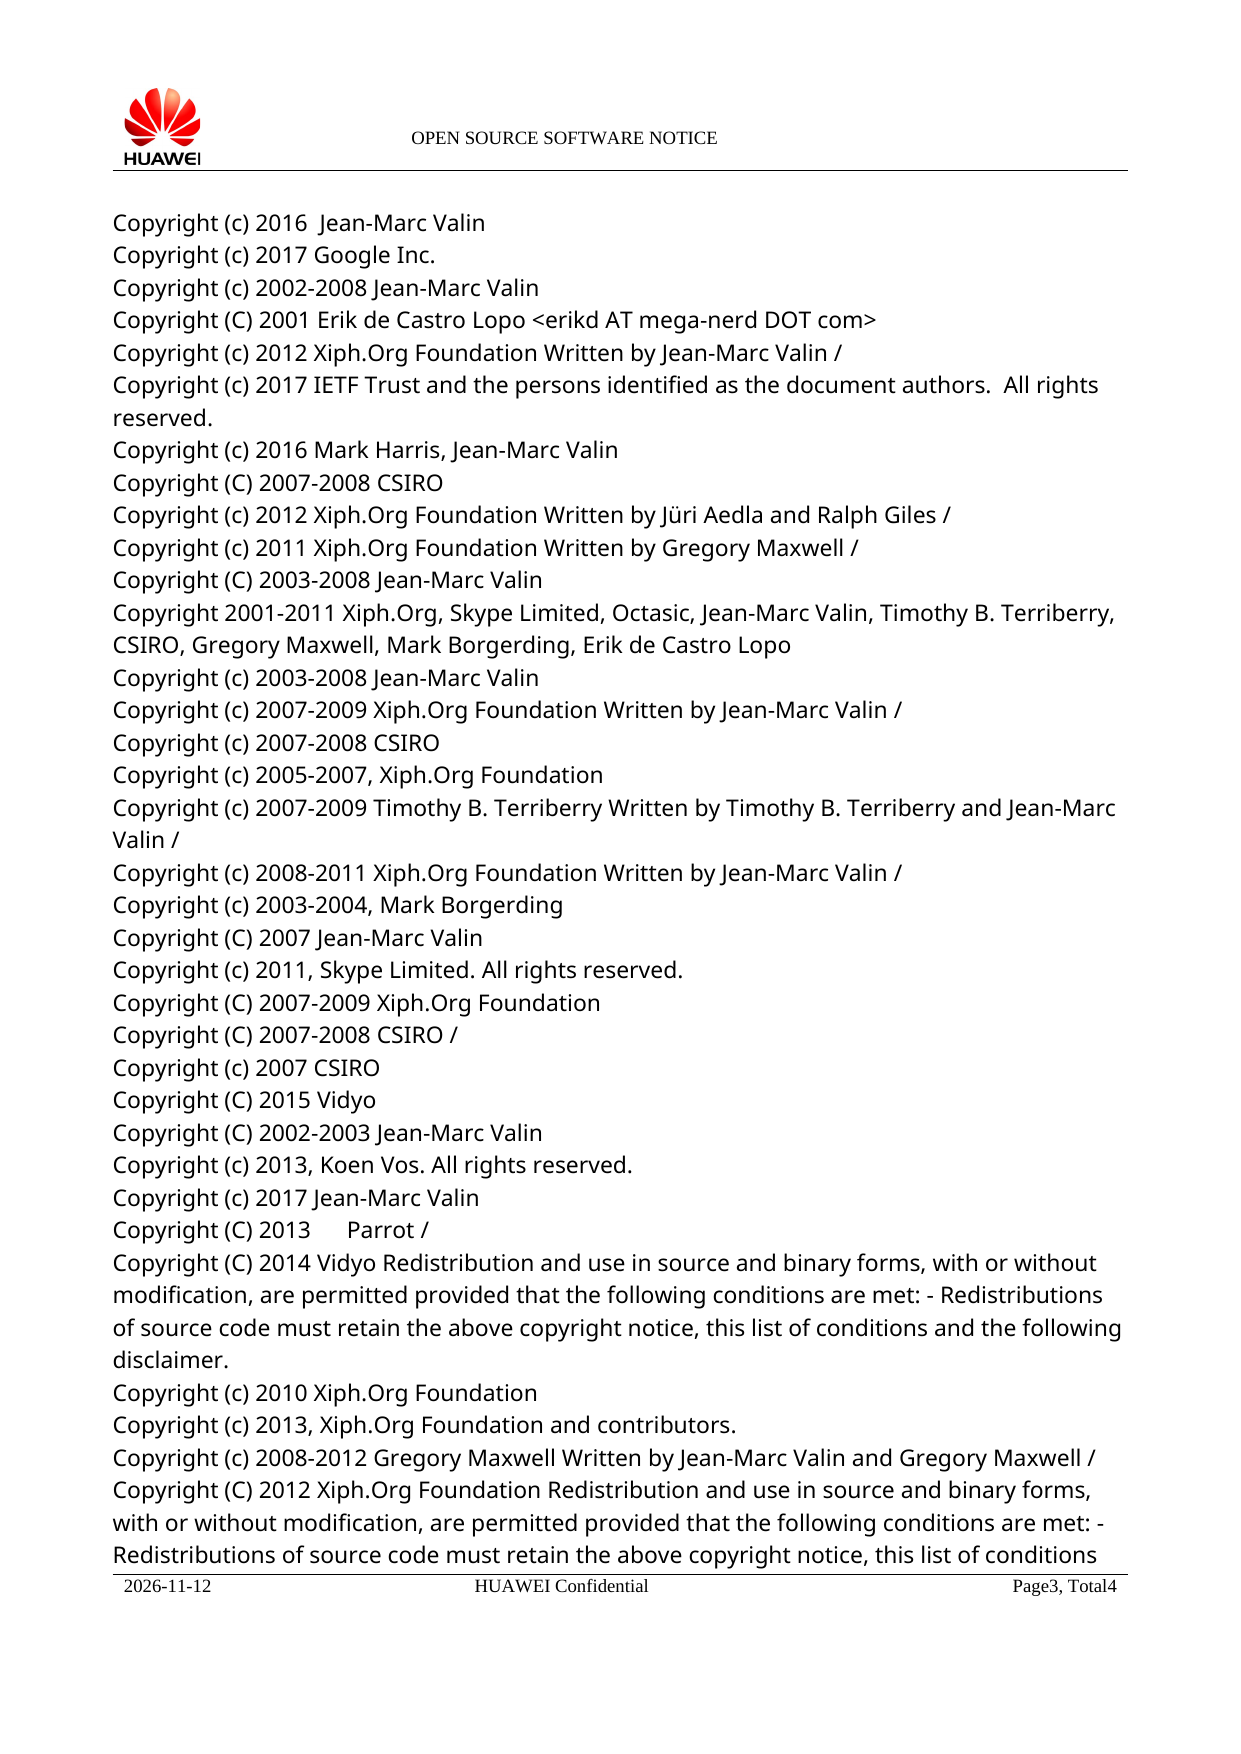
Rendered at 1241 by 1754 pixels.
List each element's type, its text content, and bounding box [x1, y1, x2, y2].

picture [124, 88, 201, 165]
